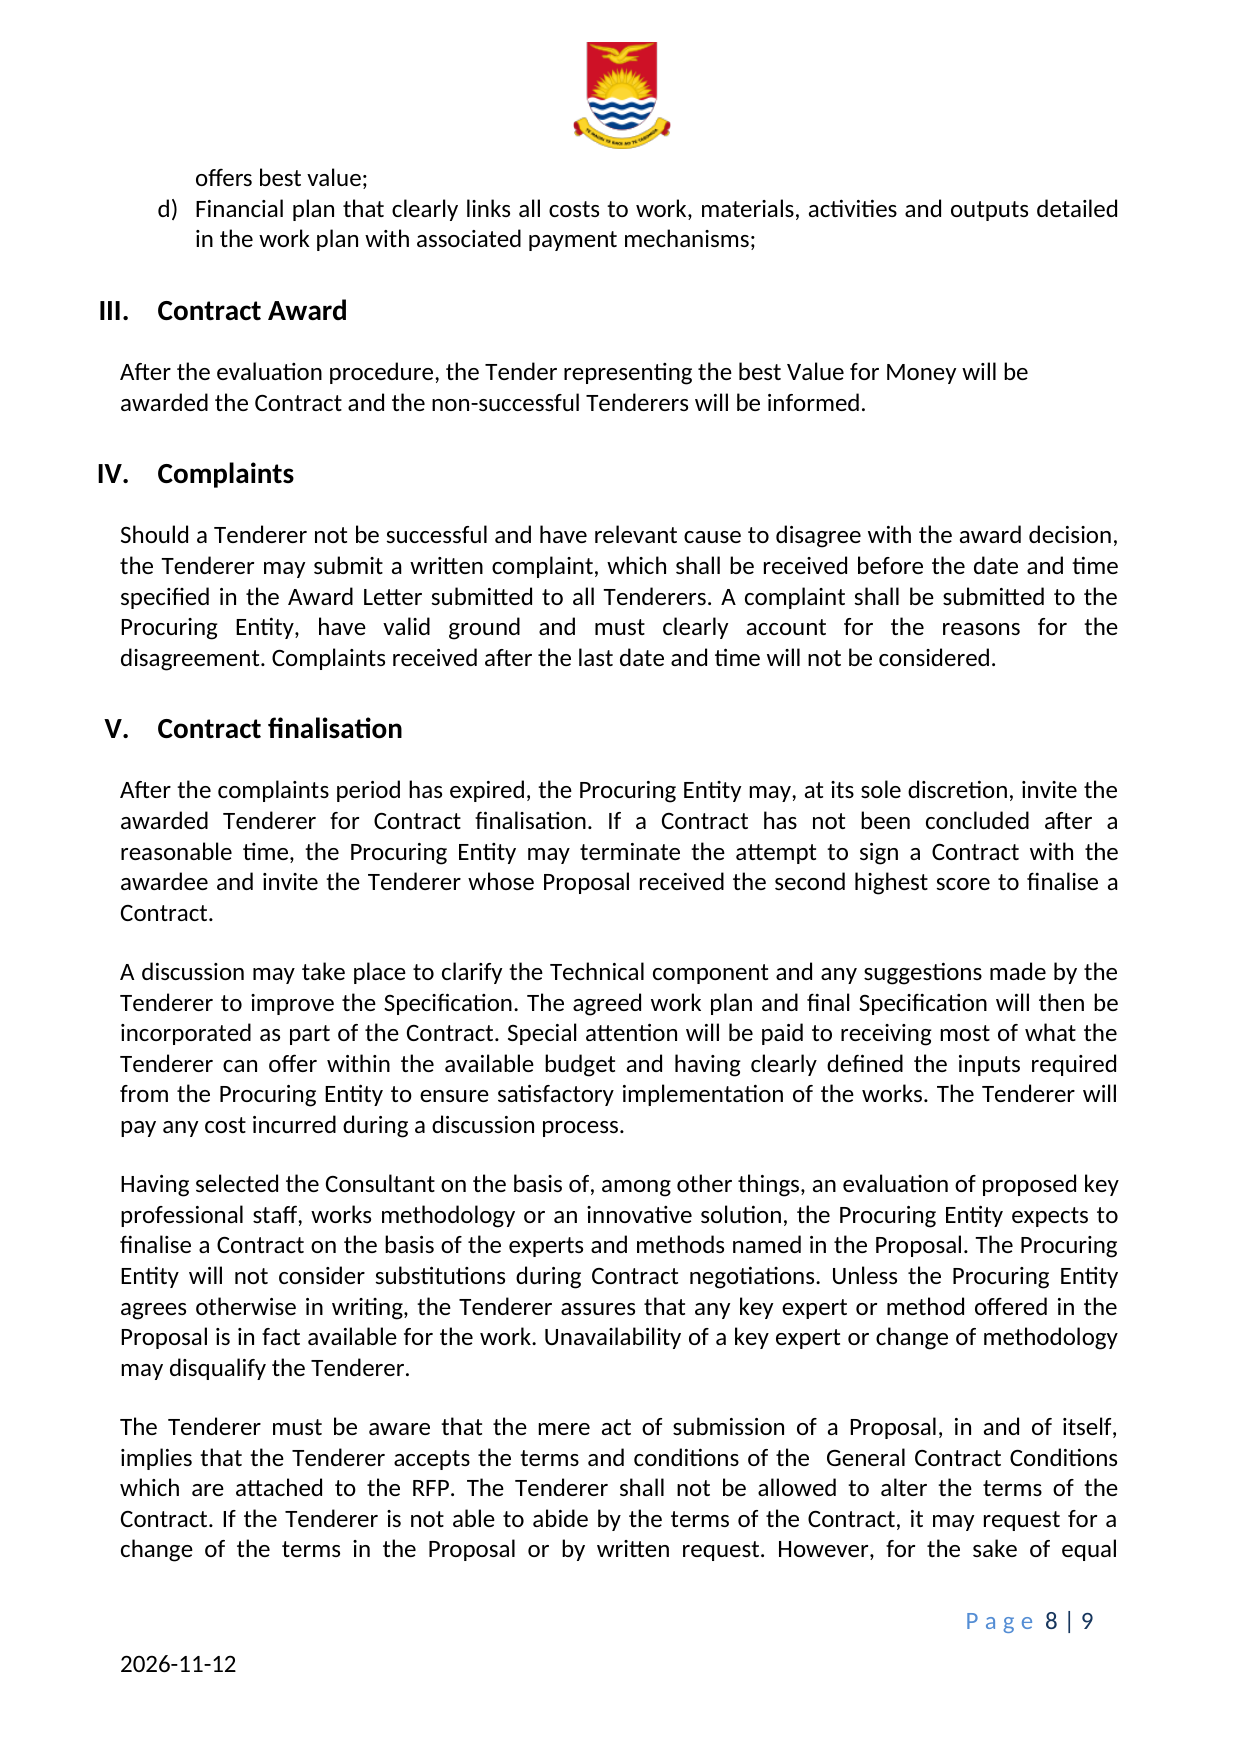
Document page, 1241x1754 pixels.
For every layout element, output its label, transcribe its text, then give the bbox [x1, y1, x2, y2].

list Financial methodology that explains the rationale of the Financial component and how it offers best value; [157, 162, 1120, 193]
text Should a Tenderer not be successful and have relevant cause to disagree with the award decision, the Tenderer may submit a written complaint, which shall be received before the date and time specified in the Award Letter submitted to all Tenderers. A complaint shall be submitted to the Procuring Entity, have valid ground and must clearly account for the reasons for the disagreement. Complaints received after the last date and time will not be considered. [120, 520, 1120, 672]
text Having selected the Consultant on the basis of, among other things, an evaluation of proposed key professional staff, works methodology or an innovative solution, the Procuring Entity expects to finalise a Contract on the basis of the experts and methods named in the Proposal. The Procuring Entity will not consider substitutions during Contract negotiations. Unless the Procuring Entity agrees otherwise in writing, the Tenderer assures that any key expert or method offered in the Proposal is in fact available for the work. Unavailability of a key expert or change of methodology may disqualify the Tenderer. [120, 1169, 1120, 1382]
subtitle Contract finalisation [129, 710, 1120, 745]
subtitle Contract Award [129, 292, 1120, 327]
text After the complaints period has expired, the Procuring Entity may, at its sole discretion, invite the awarded Tenderer for Contract finalisation. If a Contract has not been concluded after a reasonable time, the Procuring Entity may terminate the attempt to sign a Contract with the awardee and invite the Tenderer whose Proposal received the second highest score to finalise a Contract. [120, 774, 1120, 927]
text A discussion may take place to clarify the Technical component and any suggestions made by the Tenderer to improve the Specification. The agreed work plan and final Specification will then be incorporated as part of the Contract. Special attention will be paid to receiving most of what the Tenderer can offer within the available budget and having clearly defined the inputs required from the Procuring Entity to ensure satisfactory implementation of the works. The Tenderer will pay any cost incurred during a discussion process. [120, 956, 1120, 1139]
text After the evaluation procedure, the Tender representing the best Value for Money will be awarded the Contract and the non-successful Tenderers will be informed. [120, 356, 1120, 417]
picture [573, 42, 671, 149]
subtitle Complaints [129, 455, 1120, 491]
list Financial plan that clearly links all costs to work, materials, activities and outputs detailed in the work plan with associated payment mechanisms; [157, 193, 1120, 254]
